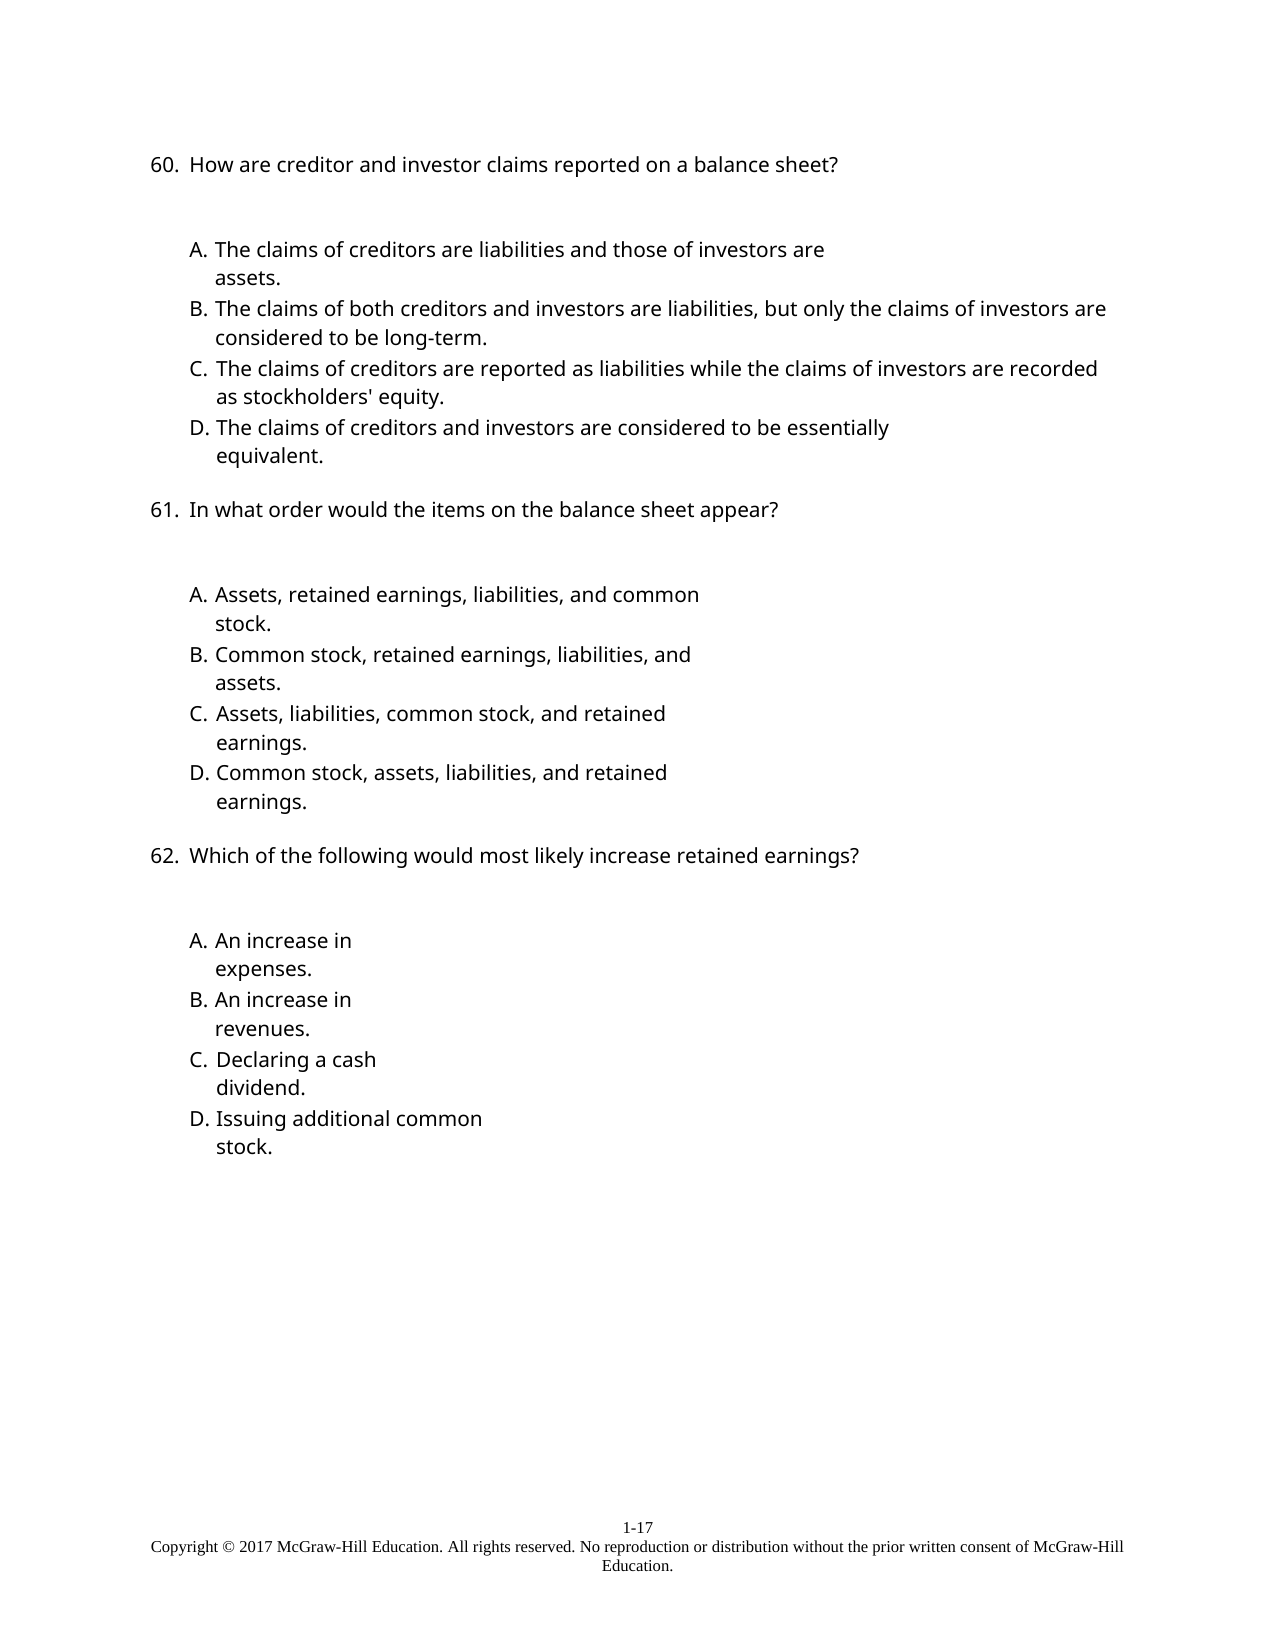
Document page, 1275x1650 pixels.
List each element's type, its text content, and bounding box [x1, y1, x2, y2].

table_header 62. [150, 841, 189, 1161]
table_header In what order would the items on the balance sheet appear? [189, 496, 1125, 816]
table_header 61. [150, 496, 189, 816]
table_header How are creditor and investor claims reported on a balance sheet? [189, 150, 1125, 470]
table_header 60. [150, 150, 189, 470]
table_header Which of the following would most likely increase retained earnings? [189, 841, 1125, 1161]
